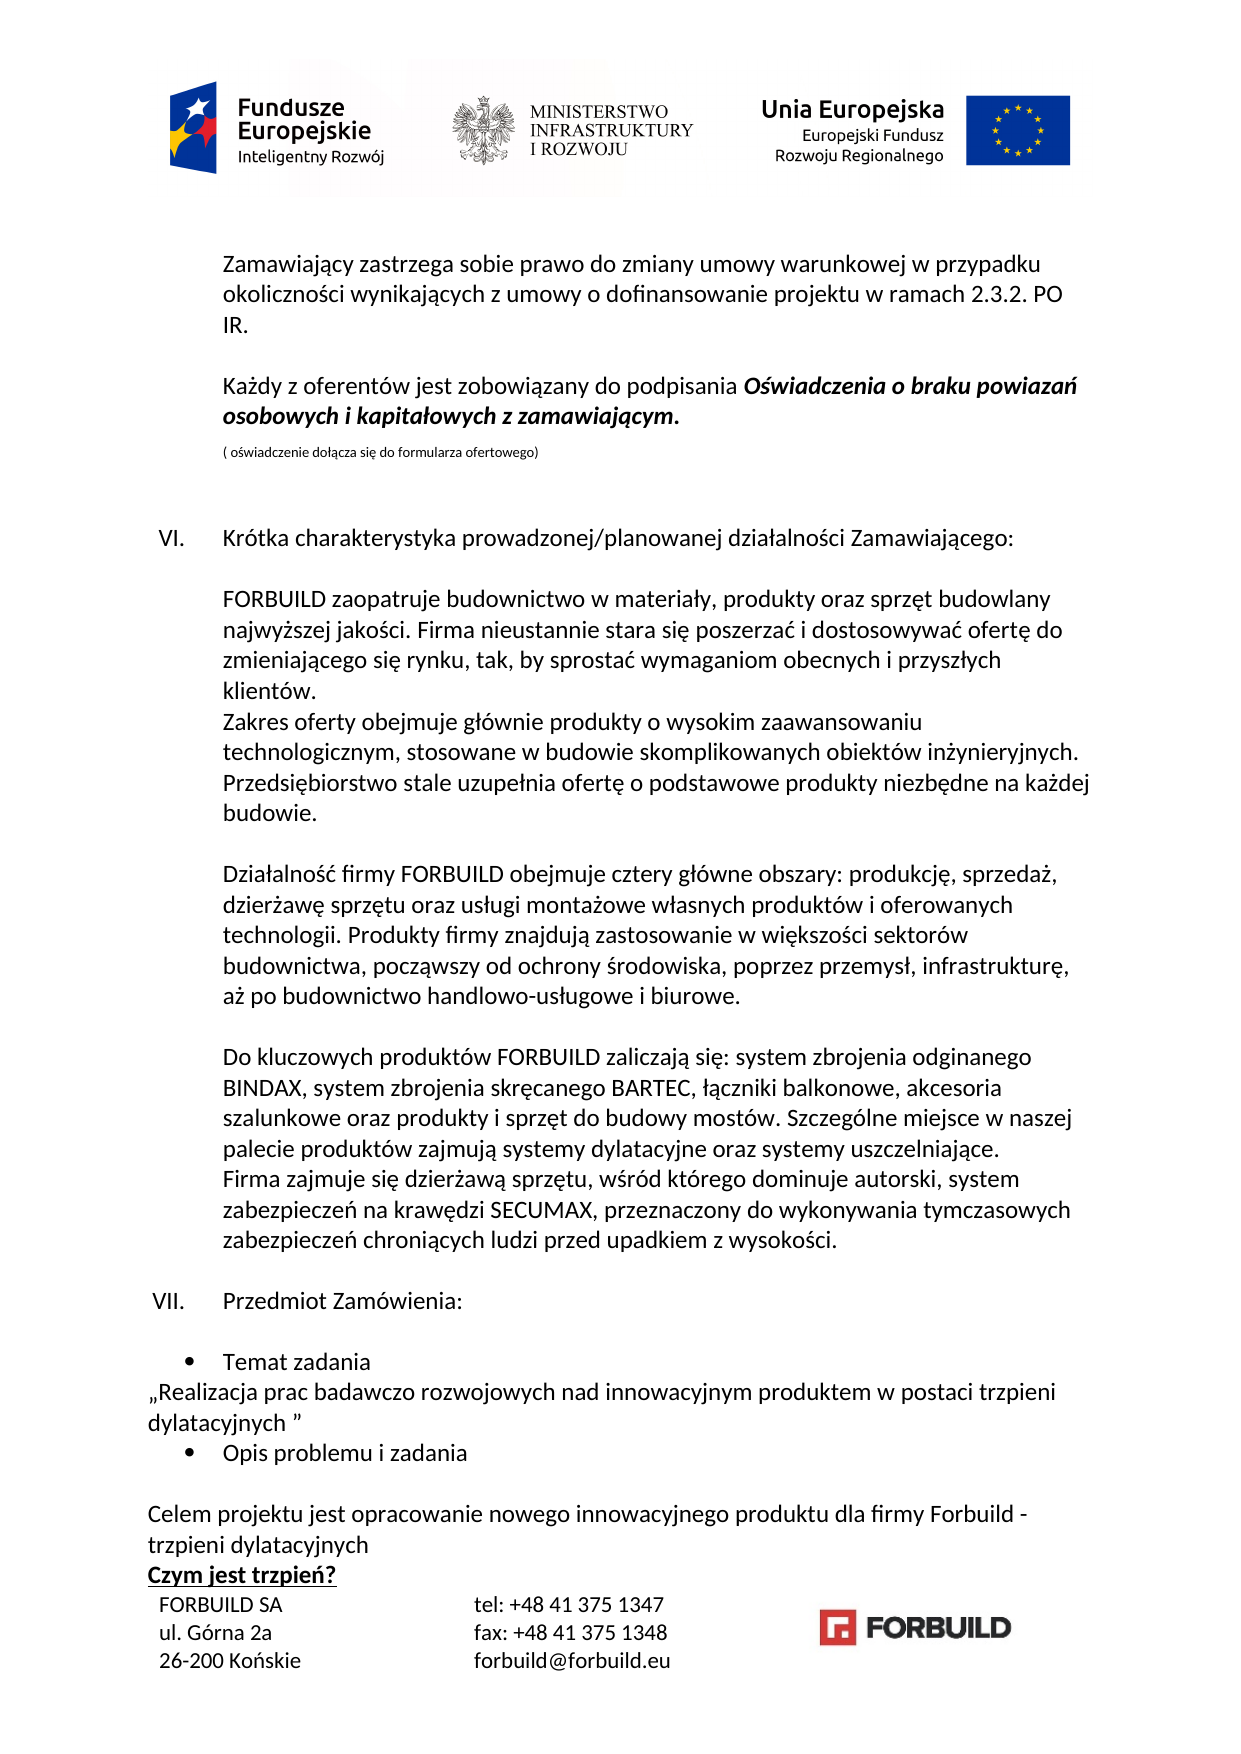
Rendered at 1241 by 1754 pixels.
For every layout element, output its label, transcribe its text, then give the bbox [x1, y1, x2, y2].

picture [147, 36, 1093, 230]
text Czym jest trzpień? [148, 1559, 1093, 1590]
text Zamawiający zastrzega sobie prawo do zmiany umowy warunkowej w przypadku okoliczności wynikających z umowy o dofinansowanie projektu w ramach 2.3.2. PO IR. [223, 248, 1093, 339]
text Każdy z oferentów jest zobowiązany do podpisania Oświadczenia o braku powiazań osobowych i kapitałowych z zamawiającym. [223, 370, 1093, 431]
text Firma zajmuje się dzierżawą sprzętu, wśród którego dominuje autorski, system zabezpieczeń na krawędzi SECUMAX, przeznaczony do wykonywania tymczasowych zabezpieczeń chroniących ludzi przed upadkiem z wysokości. [223, 1163, 1093, 1255]
list Krótka charakterystyka prowadzonej/planowanej działalności Zamawiającego: [185, 523, 1093, 553]
list Przedmiot Zamówienia: [185, 1285, 1093, 1315]
list Temat zadania [185, 1346, 1093, 1376]
text Do kluczowych produktów FORBUILD zaliczają się: system zbrojenia odginanego BINDAX, system zbrojenia skręcanego BARTEC, łączniki balkonowe, akcesoria szalunkowe oraz produkty i sprzęt do budowy mostów. Szczególne miejsce w naszej palecie produktów zajmują systemy dylatacyjne oraz systemy uszczelniające. [223, 1041, 1093, 1163]
list Opis problemu i zadania [185, 1437, 1093, 1468]
text ( oświadczenie dołącza się do formularza ofertowego) [223, 431, 1093, 462]
text Celem projektu jest opracowanie nowego innowacyjnego produktu dla firmy Forbuild - trzpieni dylatacyjnych [148, 1498, 1093, 1559]
text FORBUILD zaopatruje budownictwo w materiały, produkty oraz sprzęt budowlany najwyższej jakości. Firma nieustannie stara się poszerzać i dostosowywać ofertę do zmieniającego się rynku, tak, by sprostać wymaganiom obecnych i przyszłych klientów. [223, 584, 1093, 706]
text „Realizacja prac badawczo rozwojowych nad innowacyjnym produktem w postaci trzpieni dylatacyjnych ” [148, 1376, 1093, 1437]
picture [793, 1590, 1044, 1724]
text Zakres oferty obejmuje głównie produkty o wysokim zaawansowaniu technologicznym, stosowane w budowie skomplikowanych obiektów inżynieryjnych. Przedsiębiorstwo stale uzupełnia ofertę o podstawowe produkty niezbędne na każdej budowie. [223, 706, 1093, 828]
text Działalność firmy FORBUILD obejmuje cztery główne obszary: produkcję, sprzedaż, dzierżawę sprzętu oraz usługi montażowe własnych produktów i oferowanych technologii. Produkty firmy znajdują zastosowanie w większości sektorów budownictwa, począwszy od ochrony środowiska, poprzez przemysł, infrastrukturę, aż po budownictwo handlowo-usługowe i biurowe. [223, 858, 1093, 1011]
